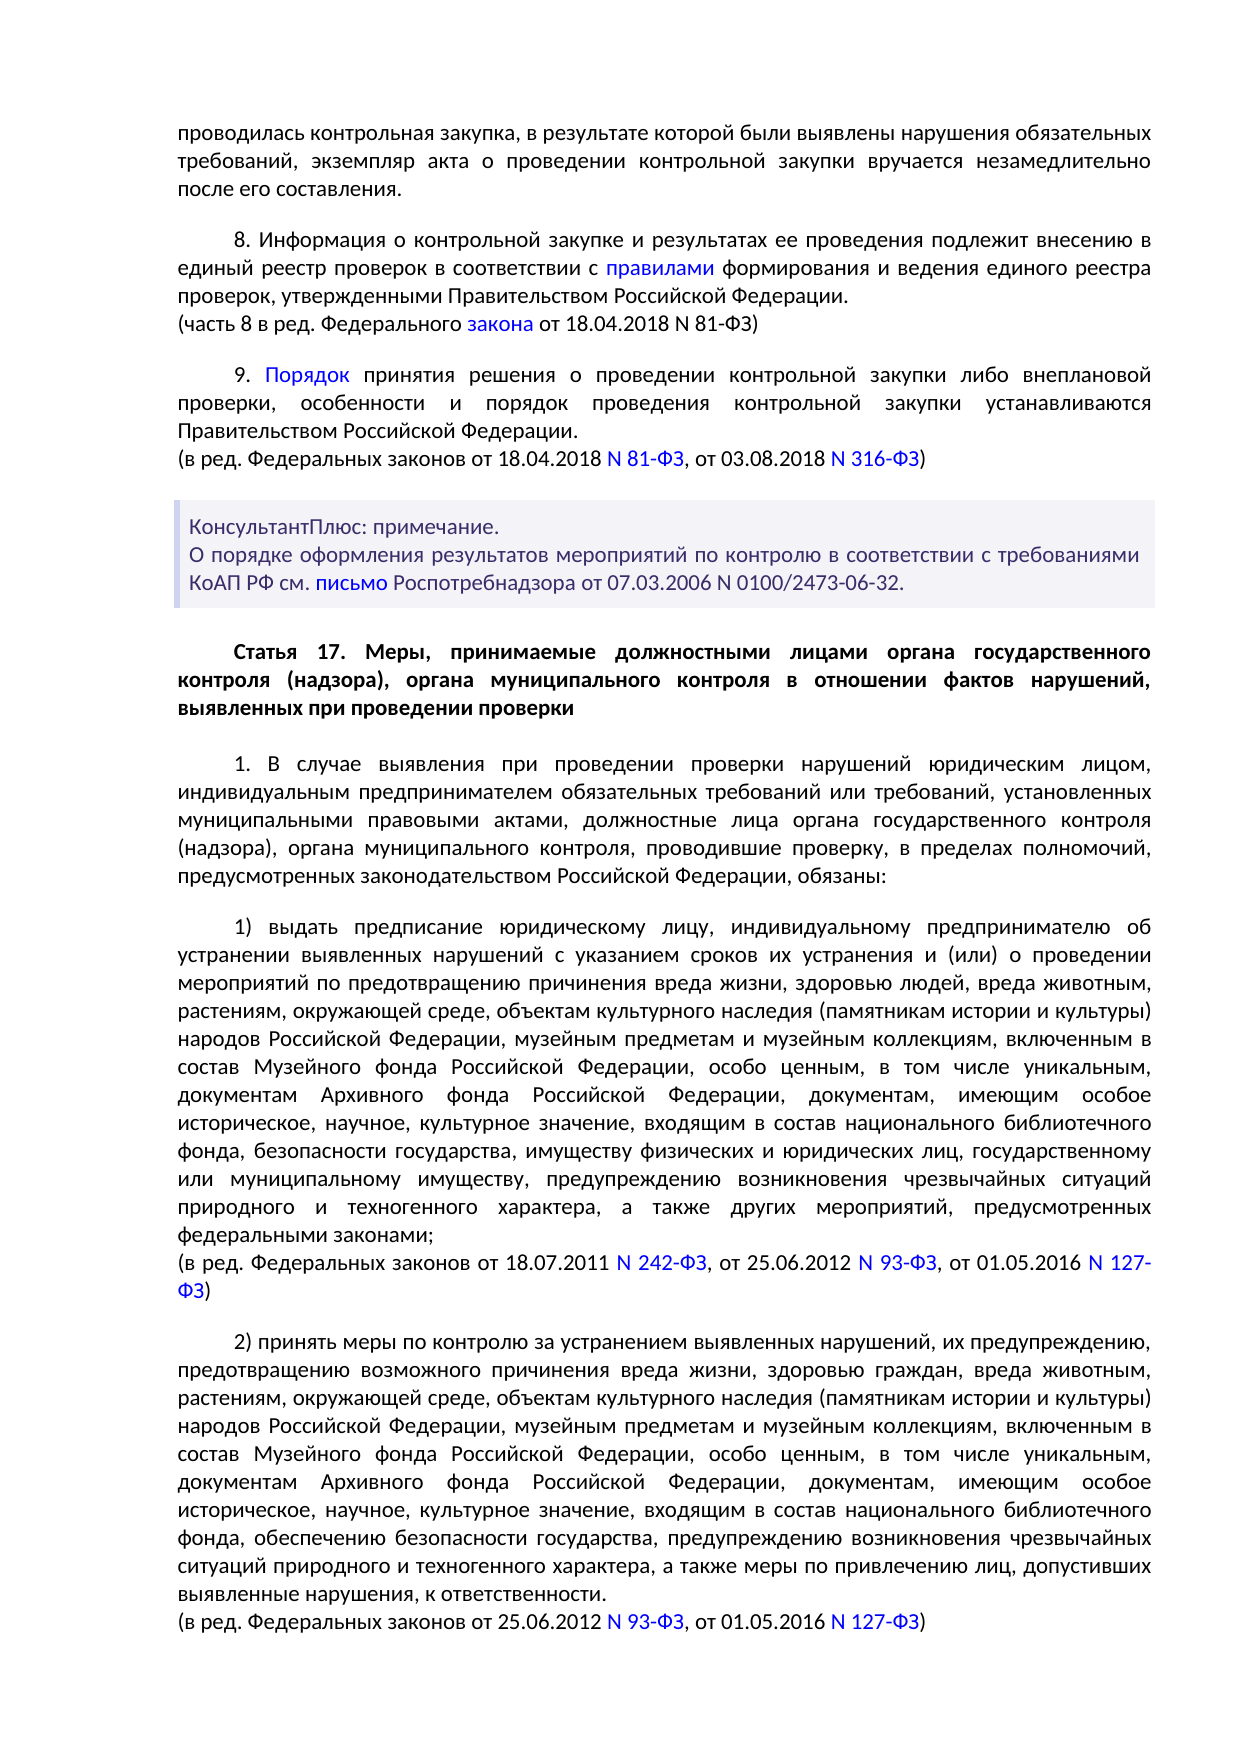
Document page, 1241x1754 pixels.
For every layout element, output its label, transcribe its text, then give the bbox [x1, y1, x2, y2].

text 1. В случае выявления при проведении проверки нарушений юридическим лицом, индивидуальным предпринимателем обязательных требований или требований, установленных муниципальными правовыми актами, должностные лица органа государственного контроля (надзора), органа муниципального контроля, проводившие проверку, в пределах полномочий, предусмотренных законодательством Российской Федерации, обязаны: [177, 749, 1152, 889]
text (в ред. Федеральных законов от 18.04.2018 N 81-ФЗ, от 03.08.2018 N 316-ФЗ) [177, 444, 1152, 472]
text (часть 8 в ред. Федерального закона от 18.04.2018 N 81-ФЗ) [177, 309, 1152, 337]
text 1) выдать предписание юридическому лицу, индивидуальному предпринимателю об устранении выявленных нарушений с указанием сроков их устранения и (или) о проведении мероприятий по предотвращению причинения вреда жизни, здоровью людей, вреда животным, растениям, окружающей среде, объектам культурного наследия (памятникам истории и культуры) народов Российской Федерации, музейным предметам и музейным коллекциям, включенным в состав Музейного фонда Российской Федерации, особо ценным, в том числе уникальным, документам Архивного фонда Российской Федерации, документам, имеющим особое историческое, научное, культурное значение, входящим в состав национального библиотечного фонда, безопасности государства, имуществу физических и юридических лиц, государственному или муниципальному имуществу, предупреждению возникновения чрезвычайных ситуаций природного и техногенного характера, а также других мероприятий, предусмотренных федеральными законами; [177, 912, 1152, 1248]
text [177, 118, 1152, 202]
text (в ред. Федеральных законов от 18.07.2011 N 242-ФЗ, от 25.06.2012 N 93-ФЗ, от 01.05.2016 N 127-ФЗ) [177, 1248, 1152, 1304]
title Статья 17. Меры, принимаемые должностными лицами органа государственного контроля (надзора), органа муниципального контроля в отношении фактов нарушений, выявленных при проведении проверки [177, 637, 1152, 721]
text 9. Порядок принятия решения о проведении контрольной закупки либо внеплановой проверки, особенности и порядок проведения контрольной закупки устанавливаются Правительством Российской Федерации. [177, 360, 1152, 444]
text 2) принять меры по контролю за устранением выявленных нарушений, их предупреждению, предотвращению возможного причинения вреда жизни, здоровью граждан, вреда животным, растениям, окружающей среде, объектам культурного наследия (памятникам истории и культуры) народов Российской Федерации, музейным предметам и музейным коллекциям, включенным в состав Музейного фонда Российской Федерации, особо ценным, в том числе уникальным, документам Архивного фонда Российской Федерации, документам, имеющим особое историческое, научное, культурное значение, входящим в состав национального библиотечного фонда, обеспечению безопасности государства, предупреждению возникновения чрезвычайных ситуаций природного и техногенного характера, а также меры по привлечению лиц, допустивших выявленные нарушения, к ответственности. [177, 1327, 1152, 1607]
table_header КонсультантПлюс: примечание. О порядке оформления результатов мероприятий по контролю в соответствии с требованиями КоАП РФ см. письмо Роспотребнадзора от 07.03.2006 N 0100/2473-06-32. [180, 500, 1149, 608]
text (в ред. Федеральных законов от 25.06.2012 N 93-ФЗ, от 01.05.2016 N 127-ФЗ) [177, 1607, 1152, 1636]
text 8. Информация о контрольной закупке и результатах ее проведения подлежит внесению в единый реестр проверок в соответствии с правилами формирования и ведения единого реестра проверок, утвержденными Правительством Российской Федерации. [177, 225, 1152, 309]
